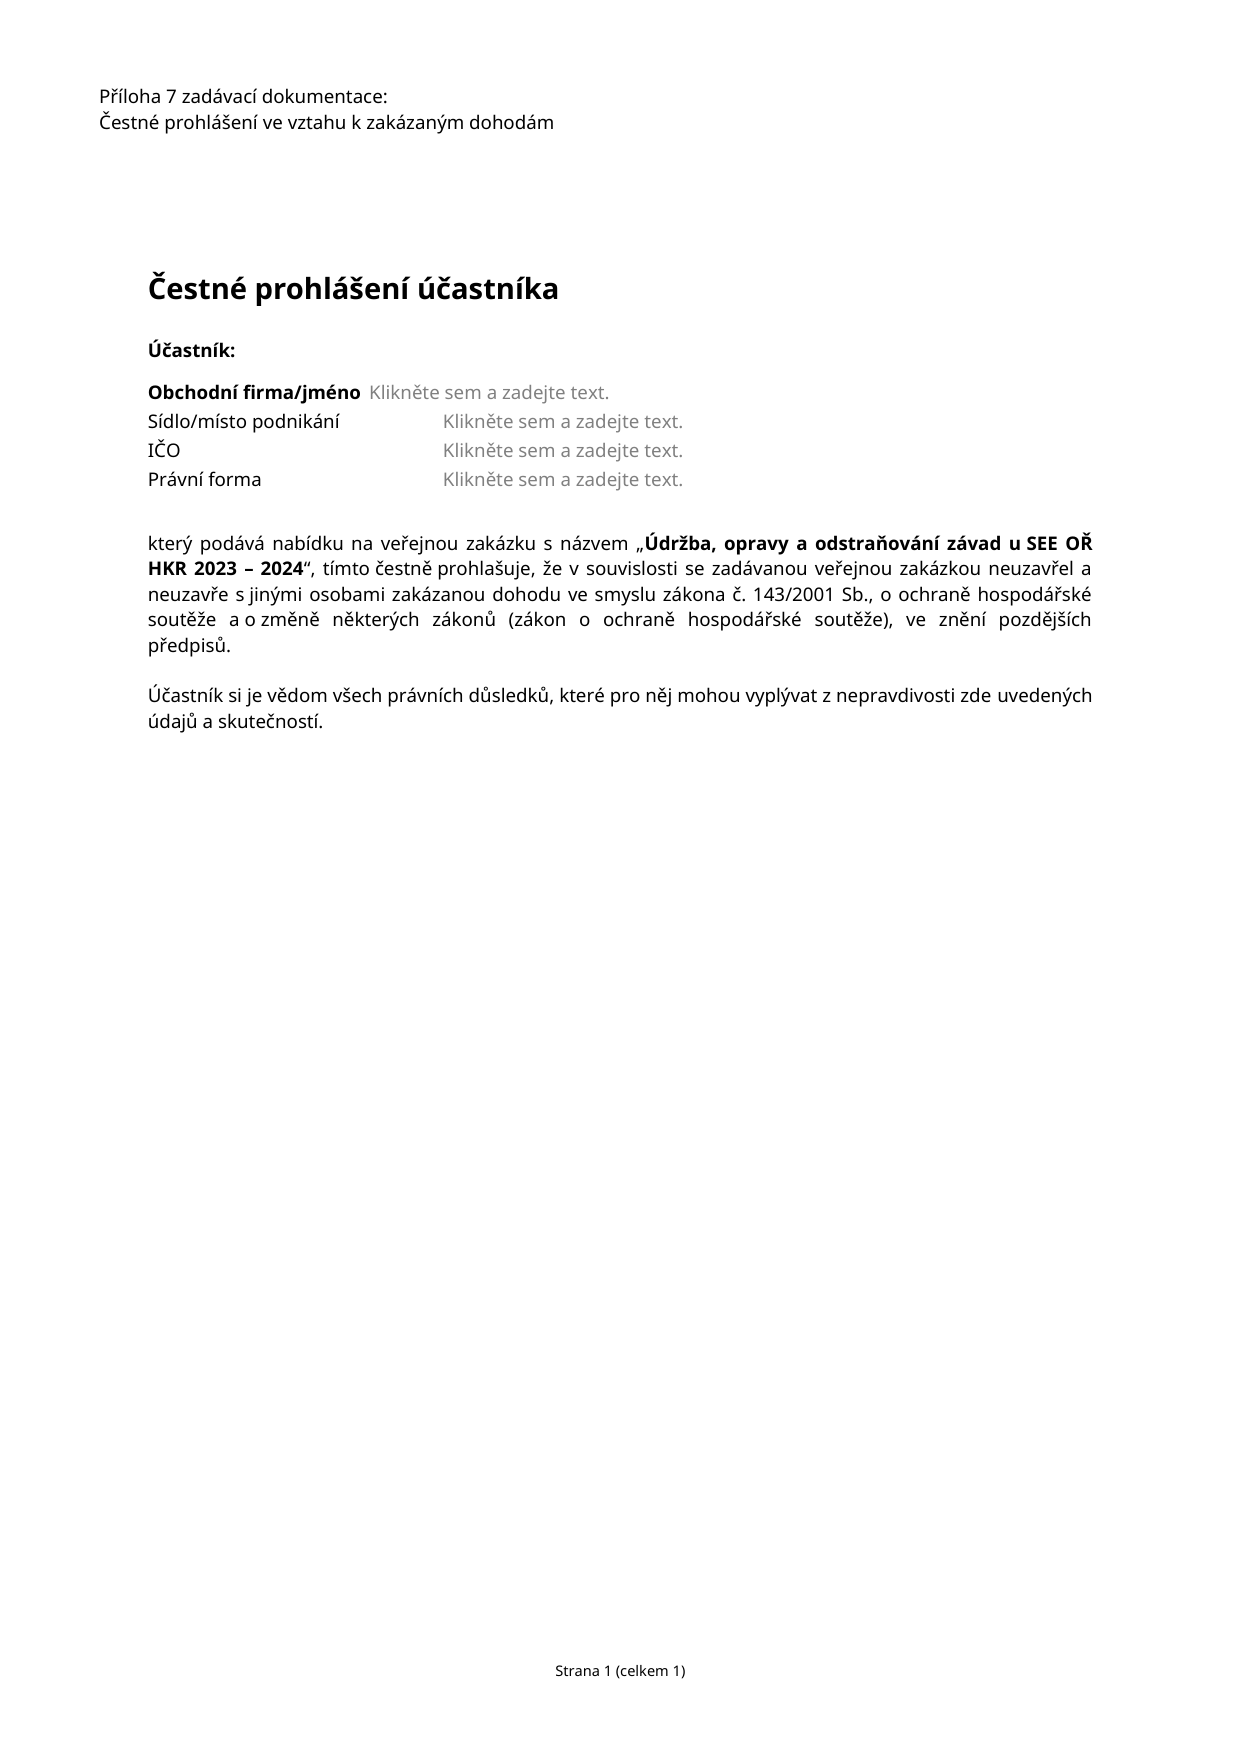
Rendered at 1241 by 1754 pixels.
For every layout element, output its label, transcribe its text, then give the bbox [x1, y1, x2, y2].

text IČO [148, 434, 1093, 463]
text Účastník si je vědom všech právních důsledků, které pro něj mohou vyplývat z nepravdivosti zde uvedených údajů a skutečností. [148, 683, 1093, 734]
title Čestné prohlášení účastníka [148, 268, 1093, 308]
text Účastník: [148, 333, 1093, 364]
text Právní forma [148, 463, 1093, 492]
text Obchodní firma/jméno [148, 376, 1093, 405]
text který podává nabídku na veřejnou zakázku s názvem „Údržba, opravy a odstraňování závad u SEE OŘ HKR 2023 – 2024“, tímto čestně prohlašuje, že v souvislosti se zadávanou veřejnou zakázkou neuzavřel a neuzavře s jinými osobami zakázanou dohodu ve smyslu zákona č. 143/2001 Sb., o ochraně hospodářské soutěže a o změně některých zákonů (zákon o ochraně hospodářské soutěže), ve znění pozdějších předpisů. [148, 530, 1093, 658]
text Sídlo/místo podnikání [148, 405, 1093, 434]
